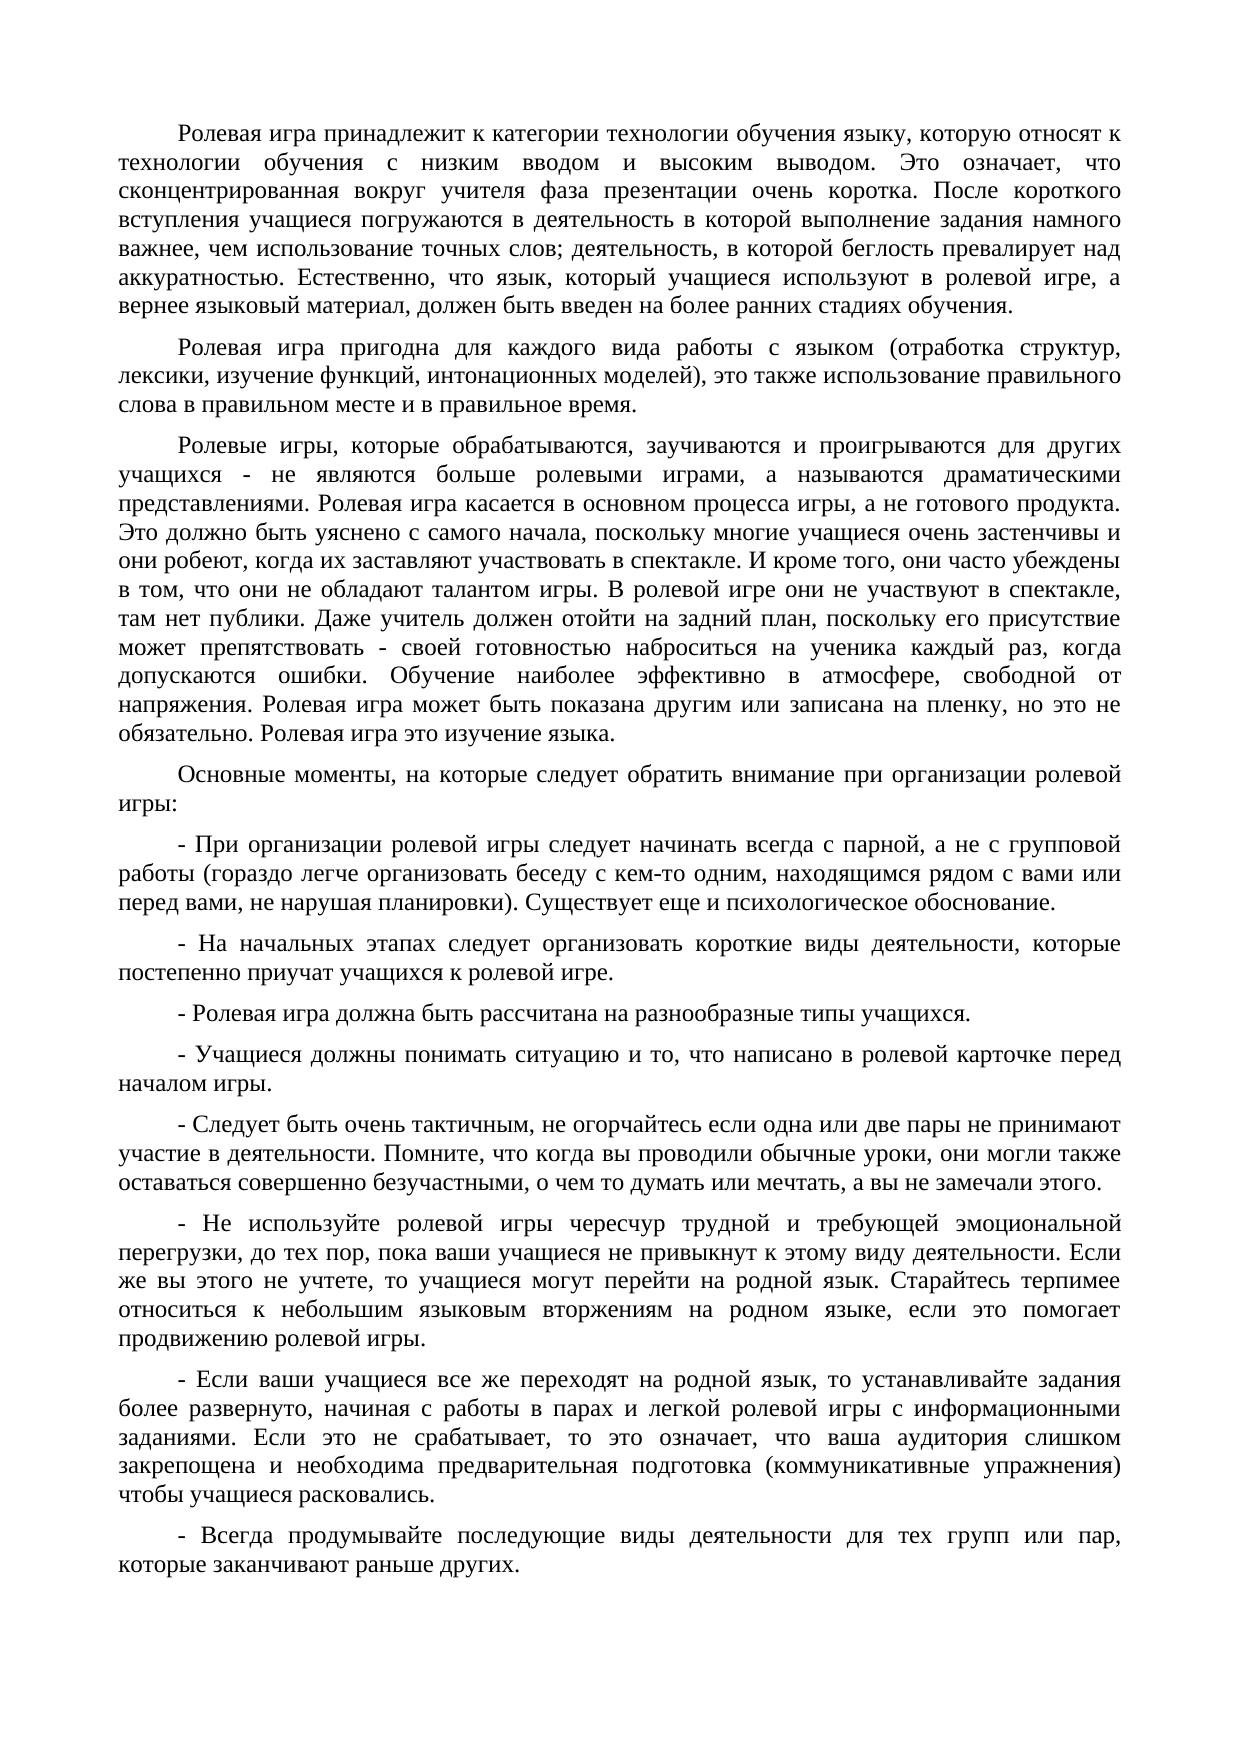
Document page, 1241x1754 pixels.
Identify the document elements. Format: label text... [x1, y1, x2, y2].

text - Не используйте ролевой игры чересчур трудной и требующей эмоциональной перегрузки, до тех пор, пока ваши учащиеся не привыкнут к этому виду деятельности. Если же вы этого не учтете, то учащиеся могут перейти на родной язык. Старайтесь терпимее относиться к небольшим языковым вторжениям на родном языке, если это помогает продвижению ролевой игры. [118, 1208, 1122, 1352]
text - На начальных этапах следует организовать короткие виды деятельности, которые постепенно приучат учащихся к ролевой игре. [118, 928, 1122, 986]
text - Всегда продумывайте последующие виды деятельности для тех групп или пар, которые заканчивают раньше других. [118, 1521, 1122, 1578]
text - Ролевая игра должна быть рассчитана на разнообразные типы учащихся. [118, 998, 1122, 1027]
text Ролевая игра пригодна для каждого вида работы с языком (отработка структур, лексики, изучение функций, интонационных моделей), это также использование правильного слова в правильном месте и в правильное время. [118, 332, 1122, 418]
text Ролевая игра принадлежит к категории технологии обучения языку, которую относят к технологии обучения с низким вводом и высоким выводом. Это означает, что сконцентрированная вокруг учителя фаза презентации очень коротка. После короткого вступления учащиеся погружаются в деятельность в которой выполнение задания намного важнее, чем использование точных слов; деятельность, в которой беглость превалирует над аккуратностью. Естественно, что язык, который учащиеся используют в ролевой игре, а вернее языковый материал, должен быть введен на более ранних стадиях обучения. [118, 118, 1122, 319]
text - Следует быть очень тактичным, не огорчайтесь если одна или две пары не принимают участие в деятельности. Помните, что когда вы проводили обычные уроки, они могли также оставаться совершенно безучастными, о чем то думать или мечтать, а вы не замечали этого. [118, 1109, 1122, 1196]
text - Если ваши учащиеся все же переходят на родной язык, то устанавливайте задания более развернуто, начиная с работы в парах и легкой ролевой игры с информационными заданиями. Если это не срабатывает, то это означает, что ваша аудитория слишком закрепощена и необходима предварительная подготовка (коммуникативные упражнения) чтобы учащиеся расковались. [118, 1364, 1122, 1508]
text Ролевые игры, которые обрабатываются, заучиваются и проигрываются для других учащихся - не являются больше ролевыми играми, а называются драматическими представлениями. Ролевая игра касается в основном процесса игры, а не готового продукта. Это должно быть уяснено с самого начала, поскольку многие учащиеся очень застенчивы и они робеют, когда их заставляют участвовать в спектакле. И кроме того, они часто убеждены в том, что они не обладают талантом игры. В ролевой игре они не участвуют в спектакле, там нет публики. Даже учитель должен отойти на задний план, поскольку его присутствие может препятствовать - своей готовностью наброситься на ученика каждый раз, когда допускаются ошибки. Обучение наиболее эффективно в атмосфере, свободной от напряжения. Ролевая игра может быть показана другим или записана на пленку, но это не обязательно. Ролевая игра это изучение языка. [118, 431, 1122, 747]
text - При организации ролевой игры следует начинать всегда с парной, а не с групповой работы (гораздо легче организовать беседу с кем-то одним, находящимся рядом с вами или перед вами, не нарушая планировки). Существует еще и психологическое обоснование. [118, 829, 1122, 916]
text Основные моменты, на которые следует обратить внимание при организации ролевой игры: [118, 759, 1122, 817]
text - Учащиеся должны понимать ситуацию и то, что написано в ролевой карточке перед началом игры. [118, 1039, 1122, 1097]
